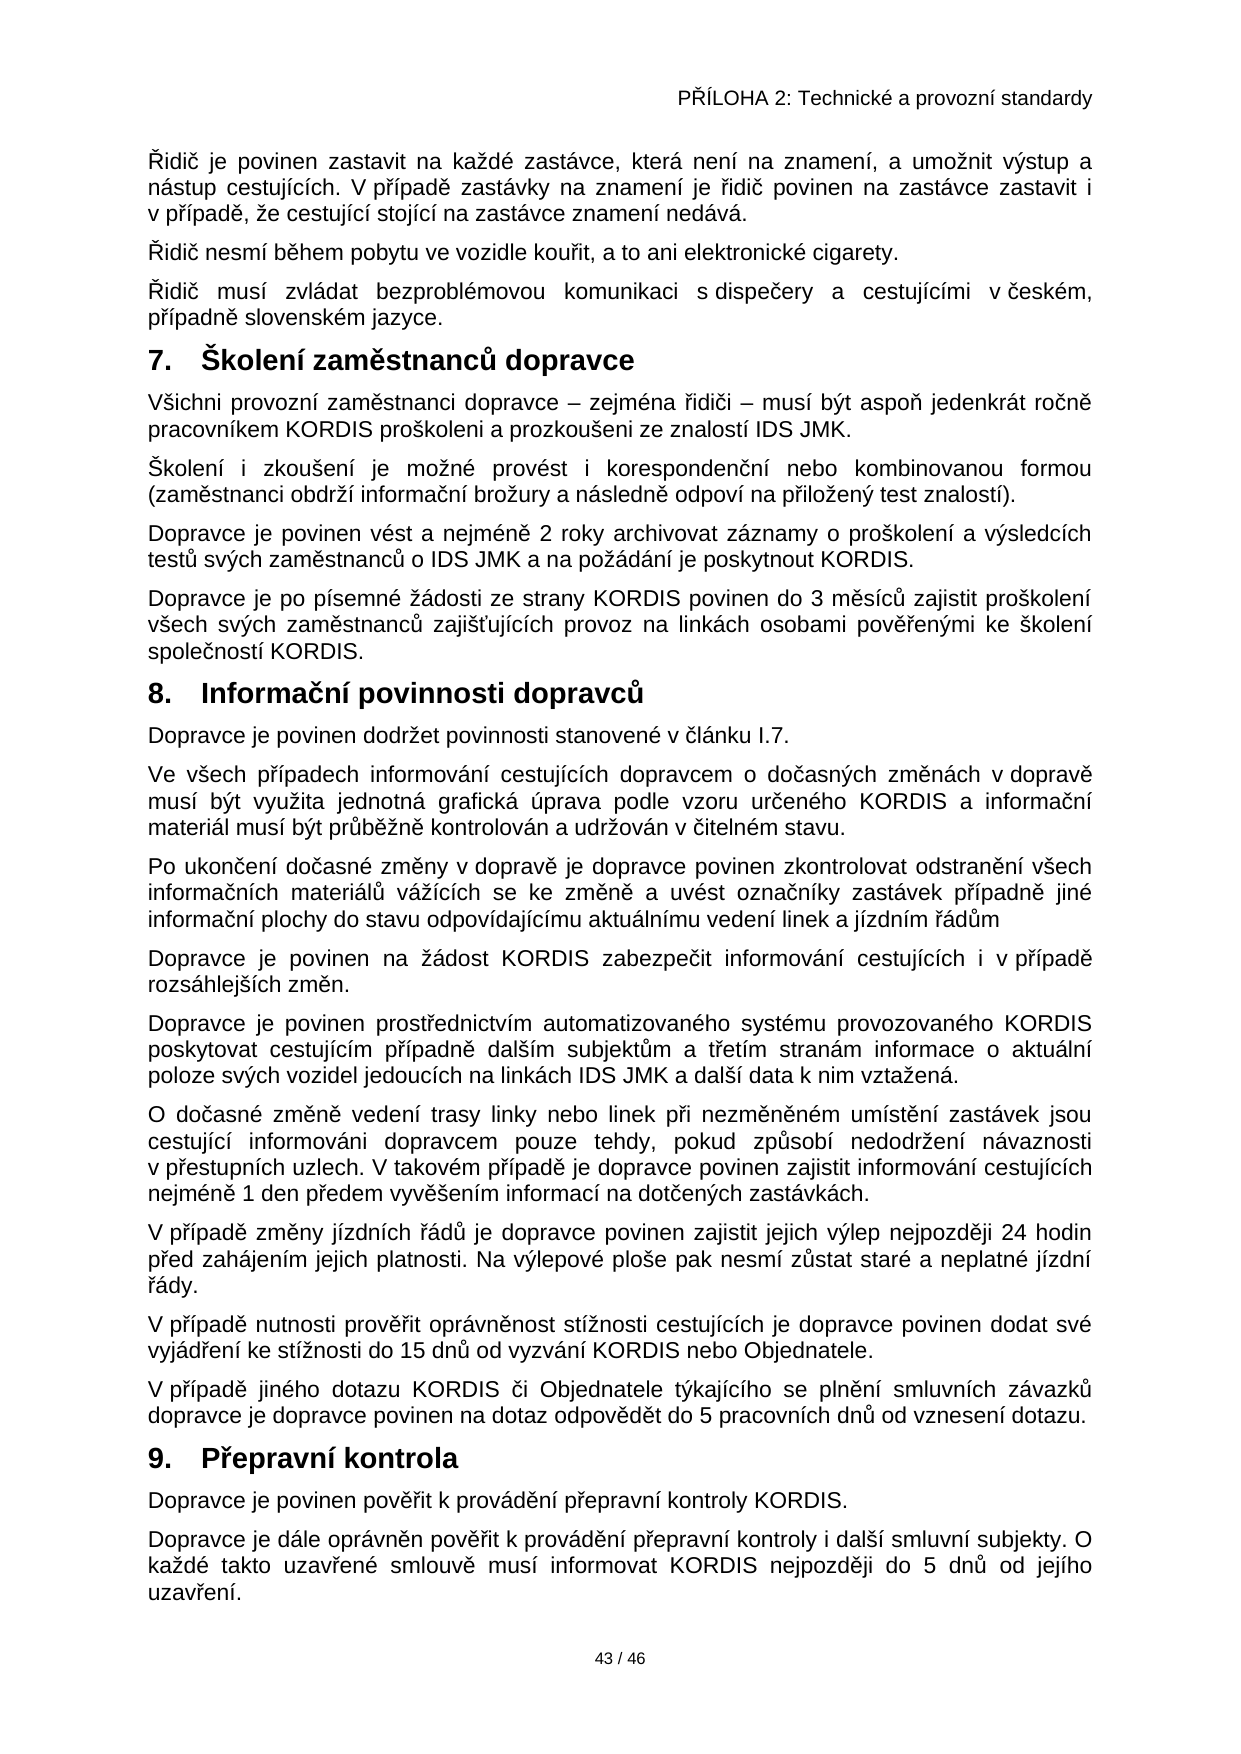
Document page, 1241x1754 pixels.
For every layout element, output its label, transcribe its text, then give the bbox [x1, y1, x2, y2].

text Dopravce je povinen dodržet povinnosti stanovené v článku I.7. [148, 722, 1093, 749]
text Dopravce je povinen na žádost KORDIS zabezpečit informování cestujících i v případě rozsáhlejších změn. [148, 944, 1093, 997]
subtitle Školení zaměstnanců dopravce [148, 343, 1093, 377]
text Dopravce je po písemné žádosti ze strany KORDIS povinen do 3 měsíců zajistit proškolení všech svých zaměstnanců zajišťujících provoz na linkách osobami pověřenými ke školení společností KORDIS. [148, 585, 1093, 664]
text Dopravce je povinen vést a nejméně 2 roky archivovat záznamy o proškolení a výsledcích testů svých zaměstnanců o IDS JMK a na požádání je poskytnout KORDIS. [148, 520, 1093, 572]
text Řidič musí zvládat bezproblémovou komunikaci s dispečery a cestujícími v českém, případně slovenském jazyce. [148, 278, 1093, 331]
text V případě jiného dotazu KORDIS či Objednatele týkajícího se plnění smluvních závazků dopravce je dopravce povinen na dotaz odpovědět do 5 pracovních dnů od vznesení dotazu. [148, 1376, 1093, 1429]
text Řidič nesmí během pobytu ve vozidle kouřit, a to ani elektronické cigarety. [148, 239, 1093, 266]
text Všichni provozní zaměstnanci dopravce – zejména řidiči – musí být aspoň jedenkrát ročně pracovníkem KORDIS proškoleni a prozkoušeni ze znalostí IDS JMK. [148, 389, 1093, 442]
text Dopravce je povinen pověřit k provádění přepravní kontroly KORDIS. [148, 1487, 1093, 1513]
text V případě změny jízdních řádů je dopravce povinen zajistit jejich výlep nejpozději 24 hodin před zahájením jejich platnosti. Na výlepové ploše pak nesmí zůstat staré a neplatné jízdní řády. [148, 1219, 1093, 1298]
text Školení i zkoušení je možné provést i korespondenční nebo kombinovanou formou (zaměstnanci obdrží informační brožury a následně odpoví na přiložený test znalostí). [148, 454, 1093, 507]
subtitle Informační povinnosti dopravců [148, 676, 1093, 710]
text Ve všech případech informování cestujících dopravcem o dočasných změnách v dopravě musí být využita jednotná grafická úprava podle vzoru určeného KORDIS a informační materiál musí být průběžně kontrolován a udržován v čitelném stavu. [148, 761, 1093, 840]
text Po ukončení dočasné změny v dopravě je dopravce povinen zkontrolovat odstranění všech informačních materiálů vážících se ke změně a uvést označníky zastávek případně jiné informační plochy do stavu odpovídajícímu aktuálnímu vedení linek a jízdním řádům [148, 853, 1093, 932]
text V případě nutnosti prověřit oprávněnost stížnosti cestujících je dopravce povinen dodat své vyjádření ke stížnosti do 15 dnů od vyzvání KORDIS nebo Objednatele. [148, 1311, 1093, 1363]
text Dopravce je povinen prostřednictvím automatizovaného systému provozovaného KORDIS poskytovat cestujícím případně dalším subjektům a třetím stranám informace o aktuální poloze svých vozidel jedoucích na linkách IDS JMK a další data k nim vztažená. [148, 1010, 1093, 1089]
subtitle Přepravní kontrola [148, 1441, 1093, 1475]
text Dopravce je dále oprávněn pověřit k provádění přepravní kontroly i další smluvní subjekty. O každé takto uzavřené smlouvě musí informovat KORDIS nejpozději do 5 dnů od jejího uzavření. [148, 1526, 1093, 1605]
text Řidič je povinen zastavit na každé zastávce, která není na znamení, a umožnit výstup a nástup cestujících. V případě zastávky na znamení je řidič povinen na zastávce zastavit i v případě, že cestující stojící na zastávce znamení nedává. [148, 148, 1093, 227]
text O dočasné změně vedení trasy linky nebo linek při nezměněném umístění zastávek jsou cestující informováni dopravcem pouze tehdy, pokud způsobí nedodržení návaznosti v přestupních uzlech. V takovém případě je dopravce povinen zajistit informování cestujících nejméně 1 den předem vyvěšením informací na dotčených zastávkách. [148, 1101, 1093, 1207]
